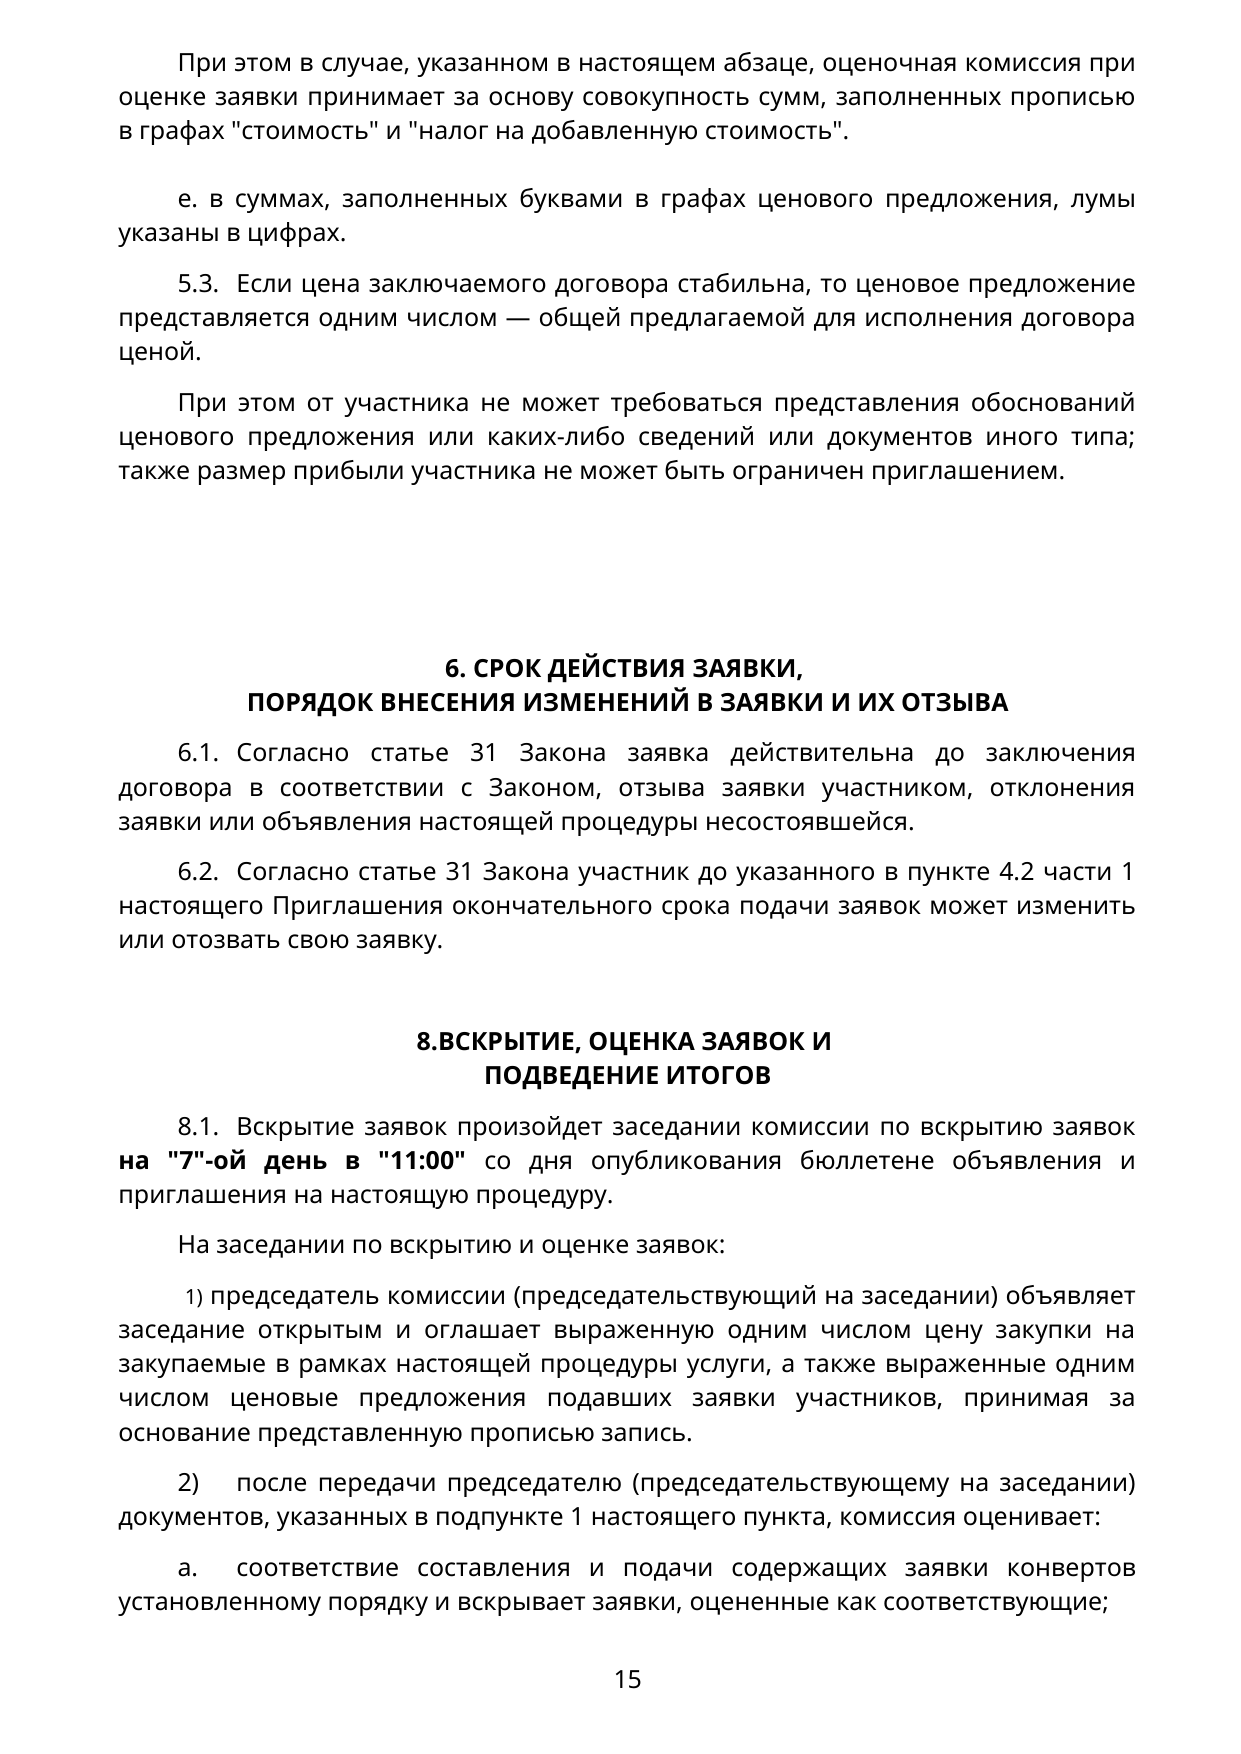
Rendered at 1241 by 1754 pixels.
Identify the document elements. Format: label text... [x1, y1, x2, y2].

text На заседании по вскрытию и оценке заявок: [118, 1227, 1137, 1261]
text 6. СРОК ДЕЙСТВИЯ ЗАЯВКИ, ПОРЯДОК ВНЕСЕНИЯ ИЗМЕНЕНИЙ В ЗАЯВКИ И ИХ ОТЗЫВА [177, 650, 1078, 718]
text е. в суммах, заполненных буквами в графах ценового предложения, лумы указаны в цифрах. [118, 181, 1137, 249]
text 6.1. Согласно статье 31 Закона заявка действительна до заключения договора в соответствии с Законом, отзыва заявки участником, отклонения заявки или объявления настоящей процедуры несостоявшейся. [118, 735, 1137, 837]
text При этом от участника не может требоваться представления обоснований ценового предложения или каких-либо сведений или документов иного типа; также размер прибыли участника не может быть ограничен приглашением. [118, 384, 1137, 486]
text 2) после передачи председателю (председательствующему на заседании) документов, указанных в подпункте 1 настоящего пункта, комиссия оценивает: [118, 1465, 1137, 1533]
text 8.ВСКРЫТИЕ, ОЦЕНКА ЗАЯВОК И ПОДВЕДЕНИЕ ИТОГОВ [118, 1023, 1137, 1092]
text При этом в случае, указанном в настоящем абзаце, оценочная комиссия при оценке заявки принимает за основу совокупность сумм, заполненных прописью в графах "стоимость" и "налог на добавленную стоимость". [118, 44, 1137, 146]
text а. соответствие составления и подачи содержащих заявки конвертов установленному порядку и вскрывает заявки, оцененные как соответствующие; [118, 1550, 1137, 1618]
text 1) председатель комиссии (председательствующий на заседании) объявляет заседание открытым и оглашает выраженную одним числом цену закупки на закупаемые в рамках настоящей процедуры услуги, а также выраженные одним числом ценовые предложения подавших заявки участников, принимая за основание представленную прописью запись. [118, 1278, 1137, 1448]
text 8.1. Вскрытие заявок произойдет заседании комиссии по вскрытию заявок на "7"-ой день в "11:00" со дня опубликования бюллетене объявления и приглашения на настоящую процедуру. [118, 1108, 1137, 1211]
text 6.2. Согласно статье 31 Закона участник до указанного в пункте 4.2 части 1 настоящего Приглашения окончательного срока подачи заявок может изменить или отозвать свою заявку. [118, 854, 1137, 956]
text 5.3. Если цена заключаемого договора стабильна, то ценовое предложение представляется одним числом — общей предлагаемой для исполнения договора ценой. [118, 265, 1137, 367]
